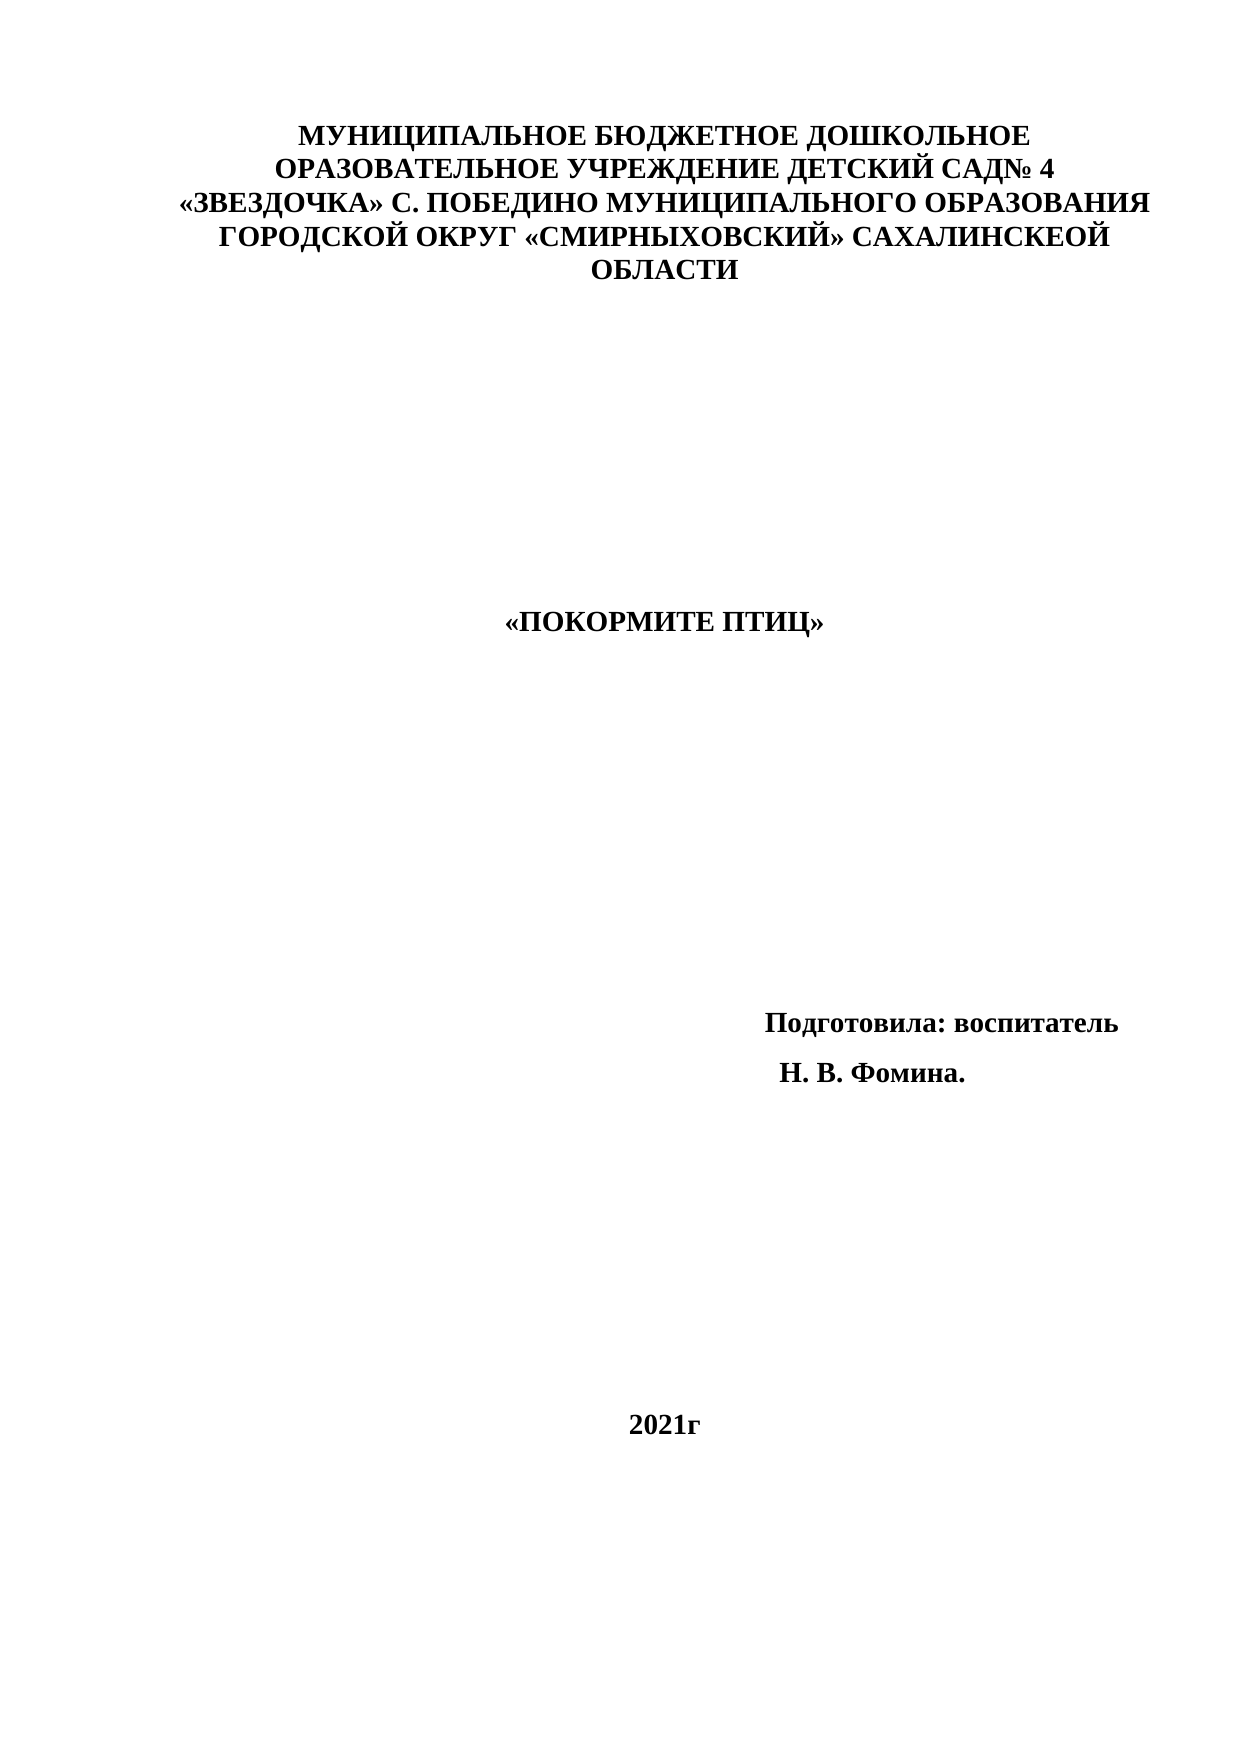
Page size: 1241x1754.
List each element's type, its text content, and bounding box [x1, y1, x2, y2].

text «ПОКОРМИТЕ ПТИЦ» [177, 604, 1152, 637]
text Н. В. Фомина. [177, 1056, 1152, 1089]
text 2021г [177, 1407, 1152, 1441]
text Подготовила: воспитатель [177, 1005, 1152, 1039]
text МУНИЦИПАЛЬНОЕ БЮДЖЕТНОЕ ДОШКОЛЬНОЕ ОРАЗОВАТЕЛЬНОЕ УЧРЕЖДЕНИЕ ДЕТСКИЙ САД№ 4 «ЗВЕЗДОЧКА» С. ПОБЕДИНО МУНИЦИПАЛЬНОГО ОБРАЗОВАНИЯ ГОРОДСКОЙ ОКРУГ «СМИРНЫХОВСКИЙ» САХАЛИНСКЕОЙ ОБЛАСТИ [177, 118, 1152, 286]
